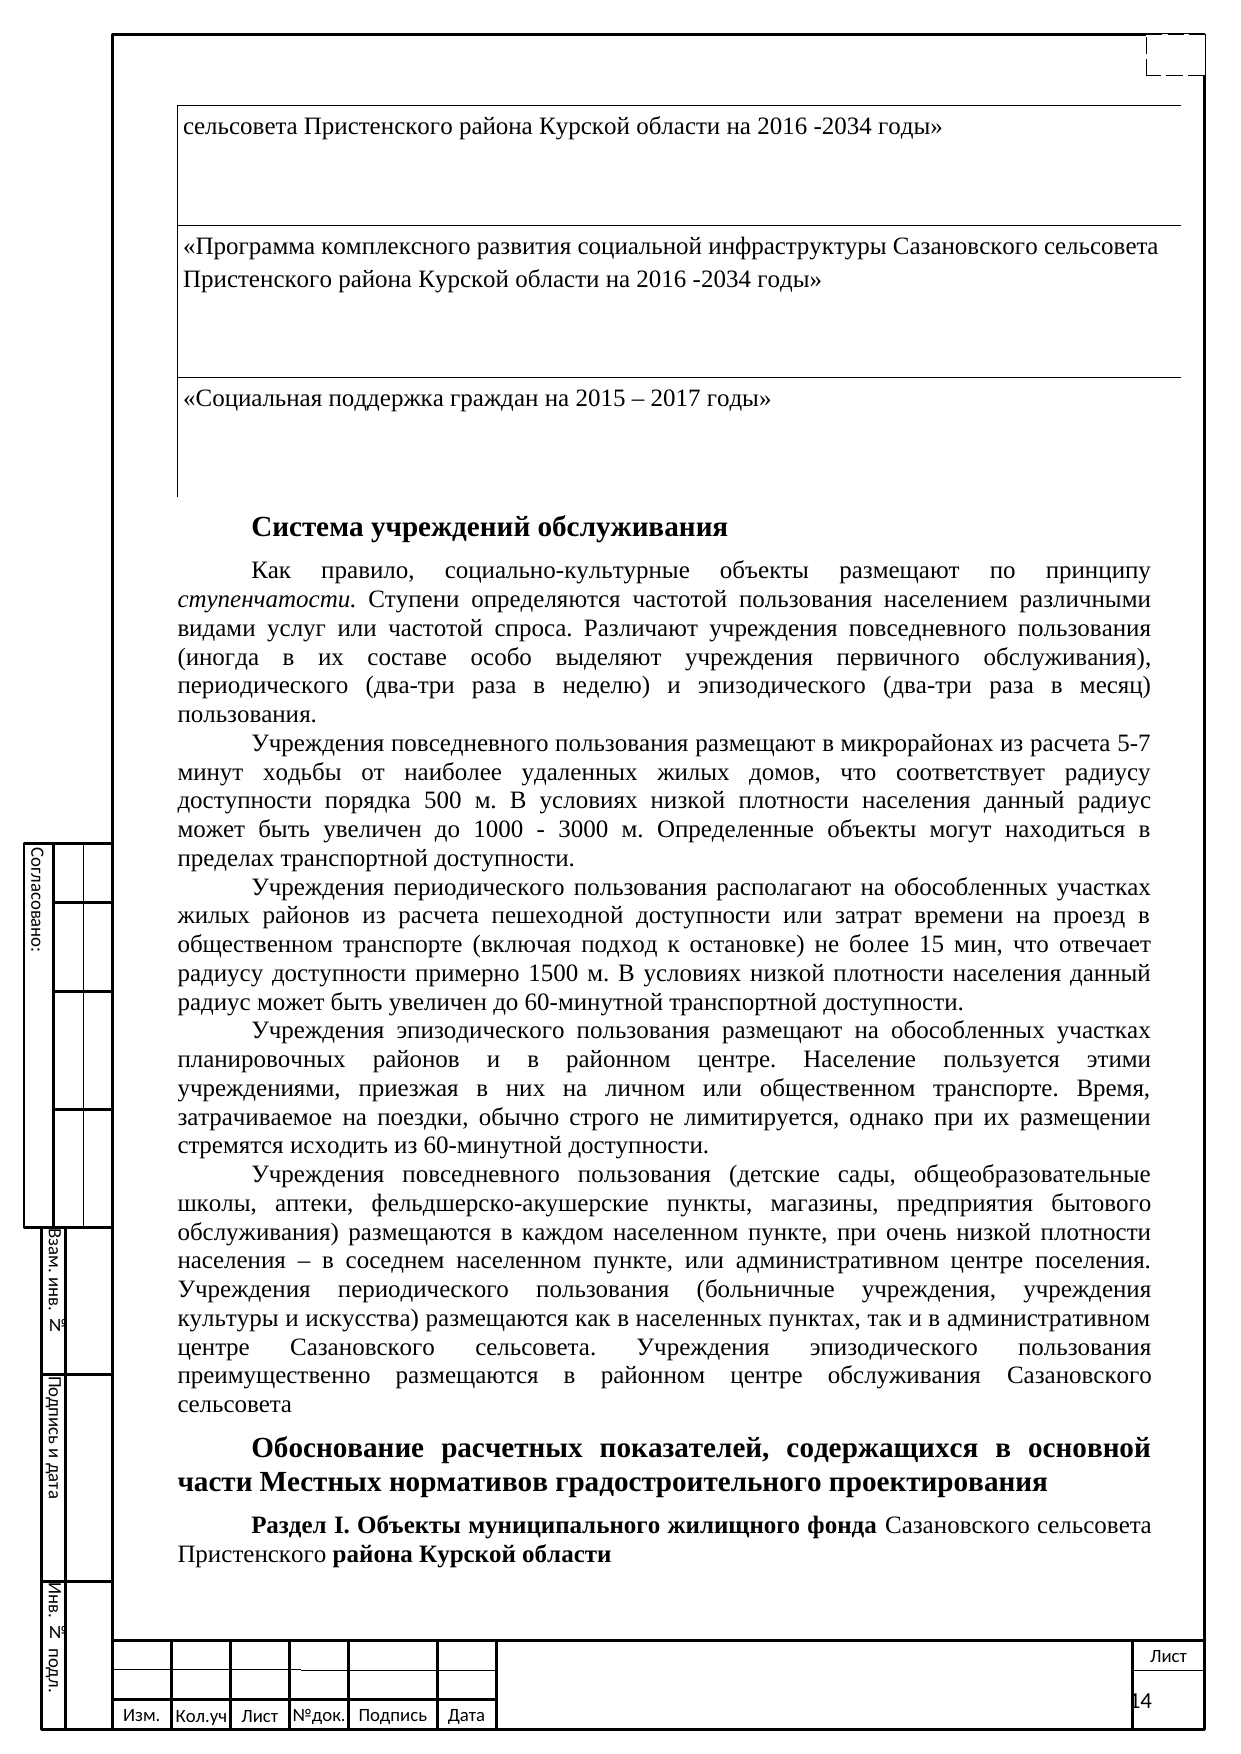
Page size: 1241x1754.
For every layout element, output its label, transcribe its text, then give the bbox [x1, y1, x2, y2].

text Учреждения повседневного пользования размещают в микрорайонах из расчета 5-7 минут ходьбы от наиболее удаленных жилых домов, что соответствует радиусу доступности порядка 500 м. В условиях низкой плотности населения данный радиус может быть увеличен до 1000 - 3000 м. Определенные объекты могут находиться в пределах транспортной доступности. [177, 728, 1152, 872]
text Учреждения эпизодического пользования размещают на обособленных участках планировочных районов и в районном центре. Население пользуется этими учреждениями, приезжая в них на личном или общественном транспорте. Время, затрачиваемое на поездки, обычно строго не лимитируется, однако при их размещении стремятся исходить из 60-минутной доступности. [177, 1015, 1152, 1159]
table_cell «Социальная поддержка граждан на 2015 – 2017 годы» [178, 378, 1181, 497]
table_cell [178, 106, 1181, 224]
table_cell «Программа комплексного развития социальной инфраструктуры Сазановского сельсовета Пристенского района Курской области на 2016 -2034 годы» [178, 226, 1181, 377]
text Система учреждений обслуживания [177, 509, 1152, 543]
text Учреждения периодического пользования располагают на обособленных участках жилых районов из расчета пешеходной доступности или затрат времени на проезд в общественном транспорте (включая подход к остановке) не более 15 мин, что отвечает радиусу доступности примерно 1500 м. В условиях низкой плотности населения данный радиус может быть увеличен до 60-минутной транспортной доступности. [177, 872, 1152, 1015]
text Учреждения повседневного пользования (детские сады, общеобразовательные школы, аптеки, фельдшерско-акушерские пункты, магазины, предприятия бытового обслуживания) размещаются в каждом населенном пункте, при очень низкой плотности населения – в соседнем населенном пункте, или административном центре поселения. Учреждения периодического пользования (больничные учреждения, учреждения культуры и искусства) размещаются как в населенных пунктах, так и в административном центре Сазановского сельсовета. Учреждения эпизодического пользования преимущественно размещаются в районном центре обслуживания Сазановского сельсовета [177, 1159, 1152, 1418]
text Обоснование расчетных показателей, содержащихся в основной части Местных нормативов градостроительного проектирования [177, 1430, 1152, 1497]
text Раздел I. Объекты муниципального жилищного фонда Сазановского сельсовета Пристенского района Курской области [177, 1510, 1152, 1567]
text Как правило, социально-культурные объекты размещают по принципу ступенчатости. Ступени определяются частотой пользования населением различными видами услуг или частотой спроса. Различают учреждения повседневного пользования (иногда в их составе особо выделяют учреждения первичного обслуживания), периодического (два-три раза в неделю) и эпизодического (два-три раза в месяц) пользования. [177, 555, 1152, 728]
